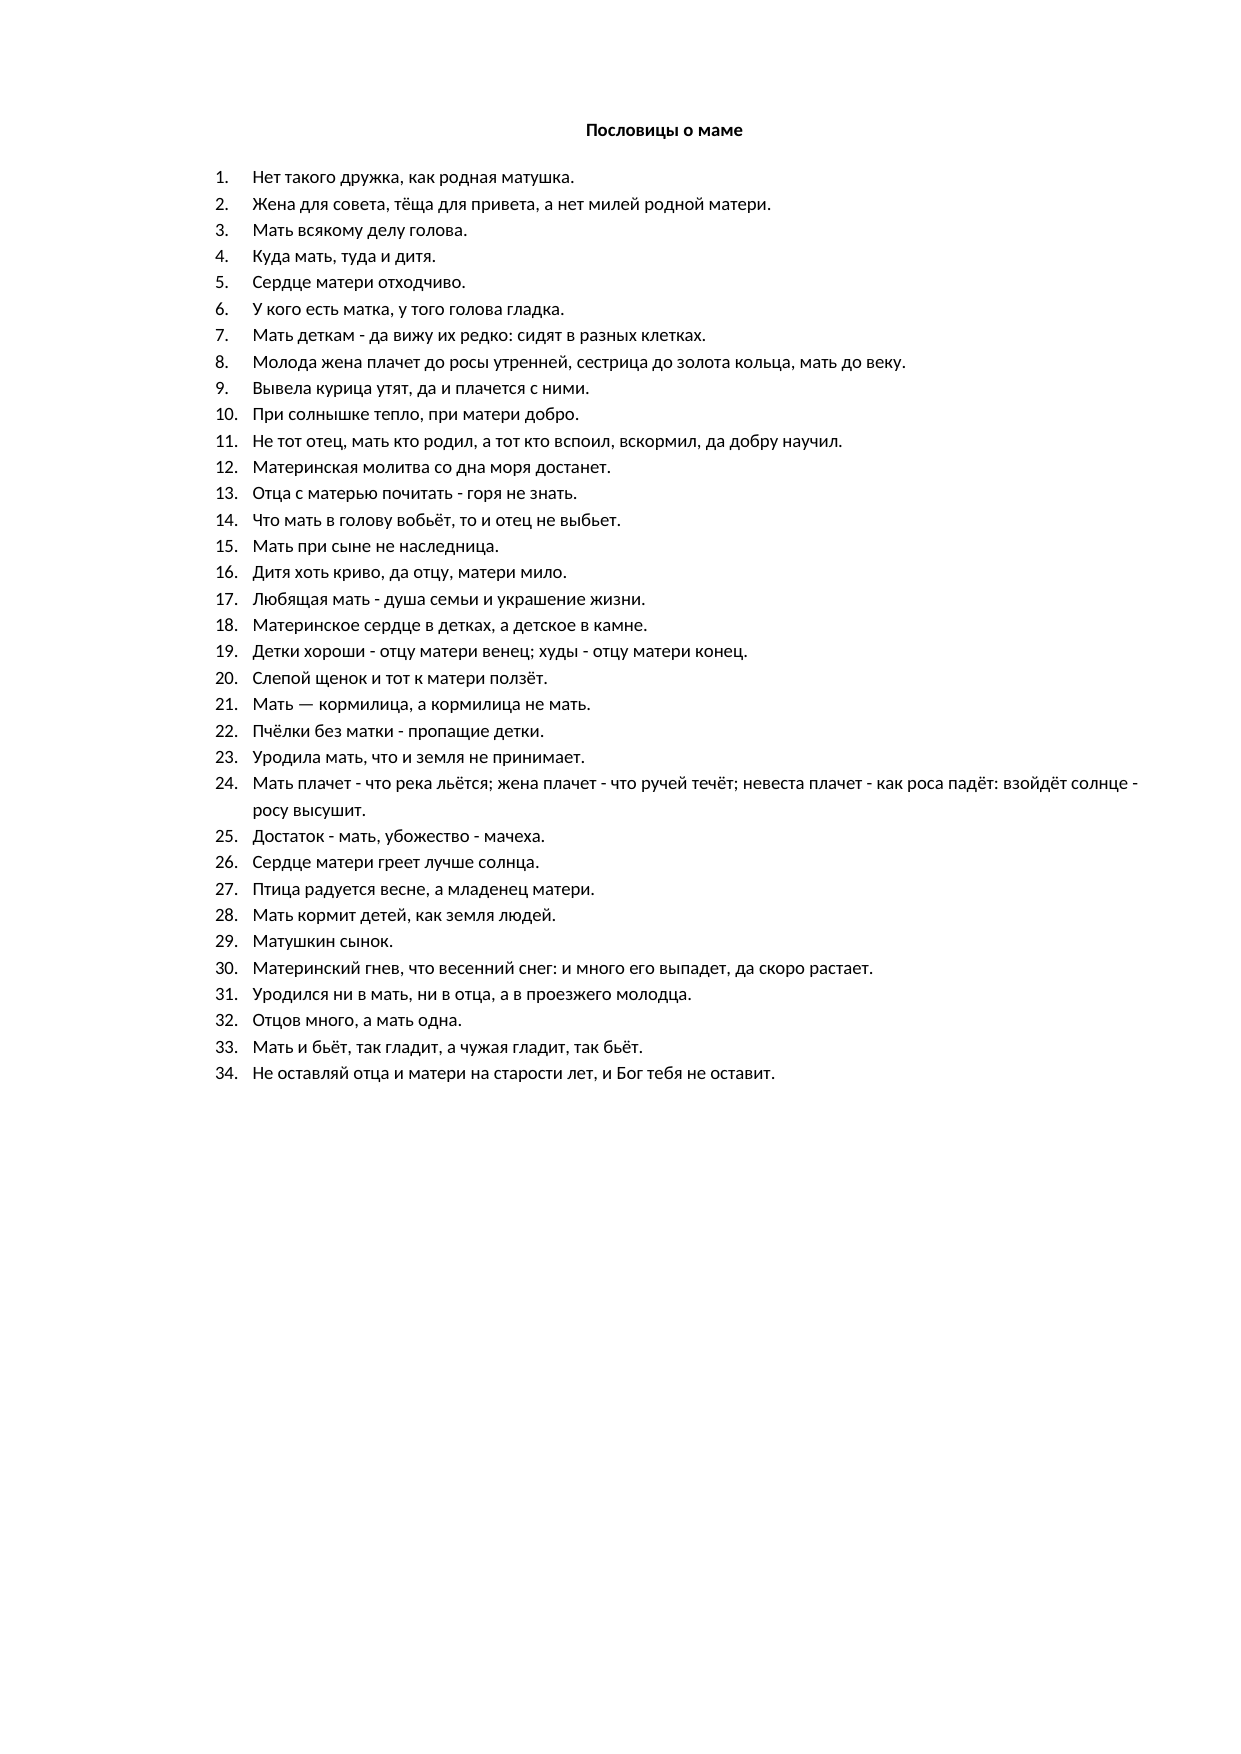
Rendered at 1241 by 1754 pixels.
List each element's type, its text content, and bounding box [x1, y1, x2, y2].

list Молода жена плачет до росы утренней, сестрица до золота кольца, мать до веку. [215, 350, 1152, 373]
list Материнское сердце в детках, а детское в камне. [215, 613, 1152, 636]
list Нет такого дружка, как родная матушка. [215, 165, 1152, 188]
list Достаток - мать, убожество - мачеха. [215, 824, 1152, 847]
list Вывела курица утят, да и плачется с ними. [215, 376, 1152, 399]
list Сердце матери отходчиво. [215, 271, 1152, 294]
list Сердце матери греет лучше солнца. [215, 851, 1152, 873]
list Слепой щенок и тот к матери ползёт. [215, 666, 1152, 689]
list Не тот отец, мать кто родил, а тот кто вспоил, вскормил, да добру научил. [215, 429, 1152, 452]
list Что мать в голову вобьёт, то и отец не выбьет. [215, 508, 1152, 531]
list Куда мать, туда и дитя. [215, 244, 1152, 267]
list Птица радуется весне, а младенец матери. [215, 877, 1152, 900]
list У кого есть матка, у того голова гладка. [215, 297, 1152, 320]
list Мать деткам - да вижу их редко: сидят в разных клетках. [215, 323, 1152, 346]
list Мать всякому делу голова. [215, 218, 1152, 241]
list При солнышке тепло, при матери добро. [215, 402, 1152, 425]
list Отца с матерью почитать - горя не знать. [215, 482, 1152, 504]
list Дитя хоть криво, да отцу, матери мило. [215, 561, 1152, 583]
list Отцов много, а мать одна. [215, 1009, 1152, 1032]
list Мать при сыне не наследница. [215, 534, 1152, 557]
text Пословицы о маме [177, 118, 1152, 141]
list Не оставляй отца и матери на старости лет, и Бог тебя не оставит. [215, 1061, 1152, 1084]
list Уродила мать, что и земля не принимает. [215, 745, 1152, 768]
list Материнская молитва со дна моря достанет. [215, 455, 1152, 478]
list Пчёлки без матки - пропащие детки. [215, 719, 1152, 742]
list Мать и бьёт, так гладит, а чужая гладит, так бьёт. [215, 1035, 1152, 1058]
list Мать плачет - что река льётся; жена плачет - что ручей течёт; невеста плачет - как роса падёт: взойдёт солнце - росу высушит. [215, 771, 1152, 821]
list Материнский гнев, что весенний снег: и много его выпадет, да скоро растает. [215, 956, 1152, 979]
list Мать кормит детей, как земля людей. [215, 903, 1152, 926]
list Матушкин сынок. [215, 929, 1152, 952]
list Мать — кормилица, а кормилица не мать. [215, 692, 1152, 715]
list Жена для совета, тёща для привета, а нет милей родной матери. [215, 192, 1152, 214]
list Любящая мать - душа семьи и украшение жизни. [215, 587, 1152, 610]
list Детки хороши - отцу матери венец; худы - отцу матери конец. [215, 640, 1152, 663]
list Уродился ни в мать, ни в отца, а в проезжего молодца. [215, 982, 1152, 1005]
